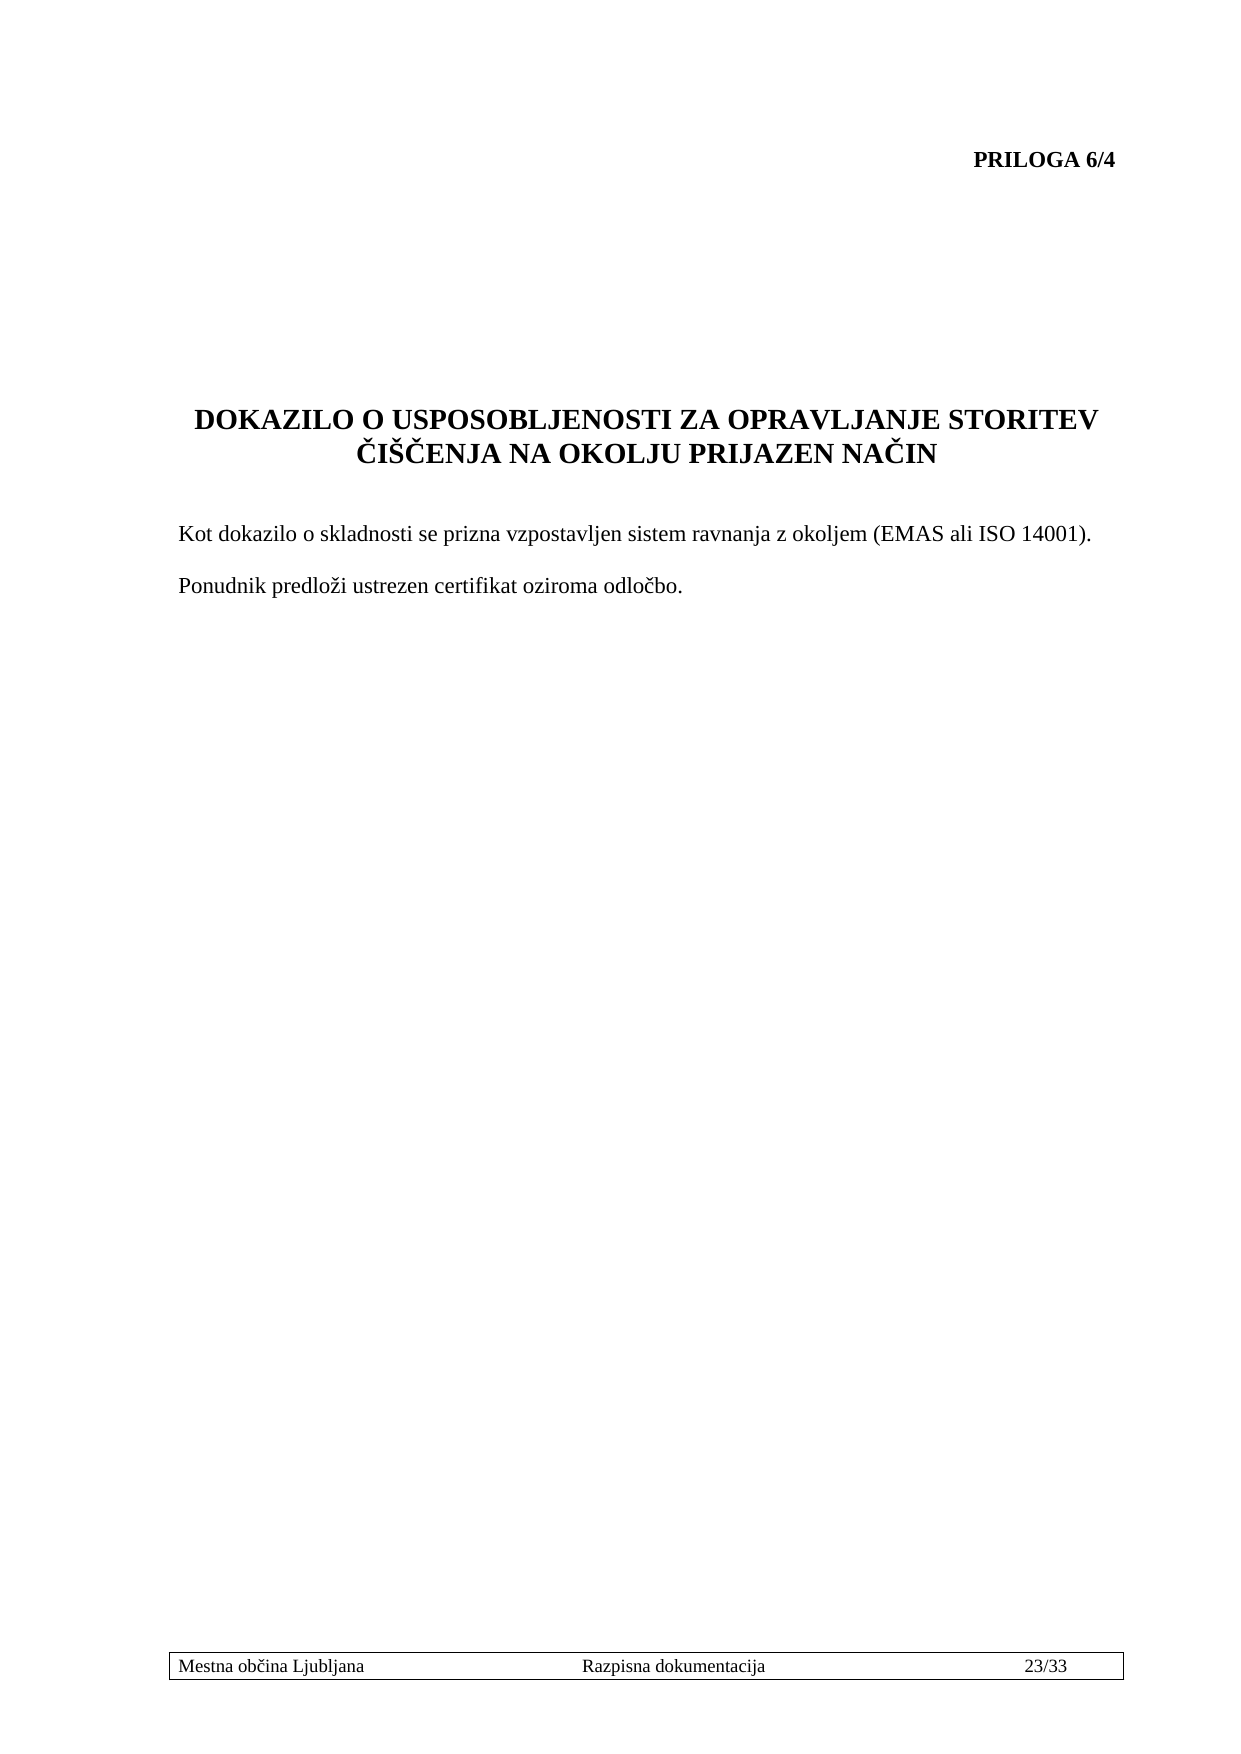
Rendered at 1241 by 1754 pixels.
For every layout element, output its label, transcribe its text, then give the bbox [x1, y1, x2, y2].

text Ponudnik predloži ustrezen certifikat oziroma odločbo. [178, 572, 1115, 599]
text Kot dokazilo o skladnosti se prizna vzpostavljen sistem ravnanja z okoljem (EMAS ali ISO 14001). [178, 520, 1115, 546]
text DOKAZILO O USPOSOBLJENOSTI ZA OPRAVLJANJE STORITEV ČIŠČENJA NA OKOLJU PRIJAZEN NAČIN [178, 402, 1115, 469]
text PRILOGA 6/4 [178, 146, 1115, 172]
